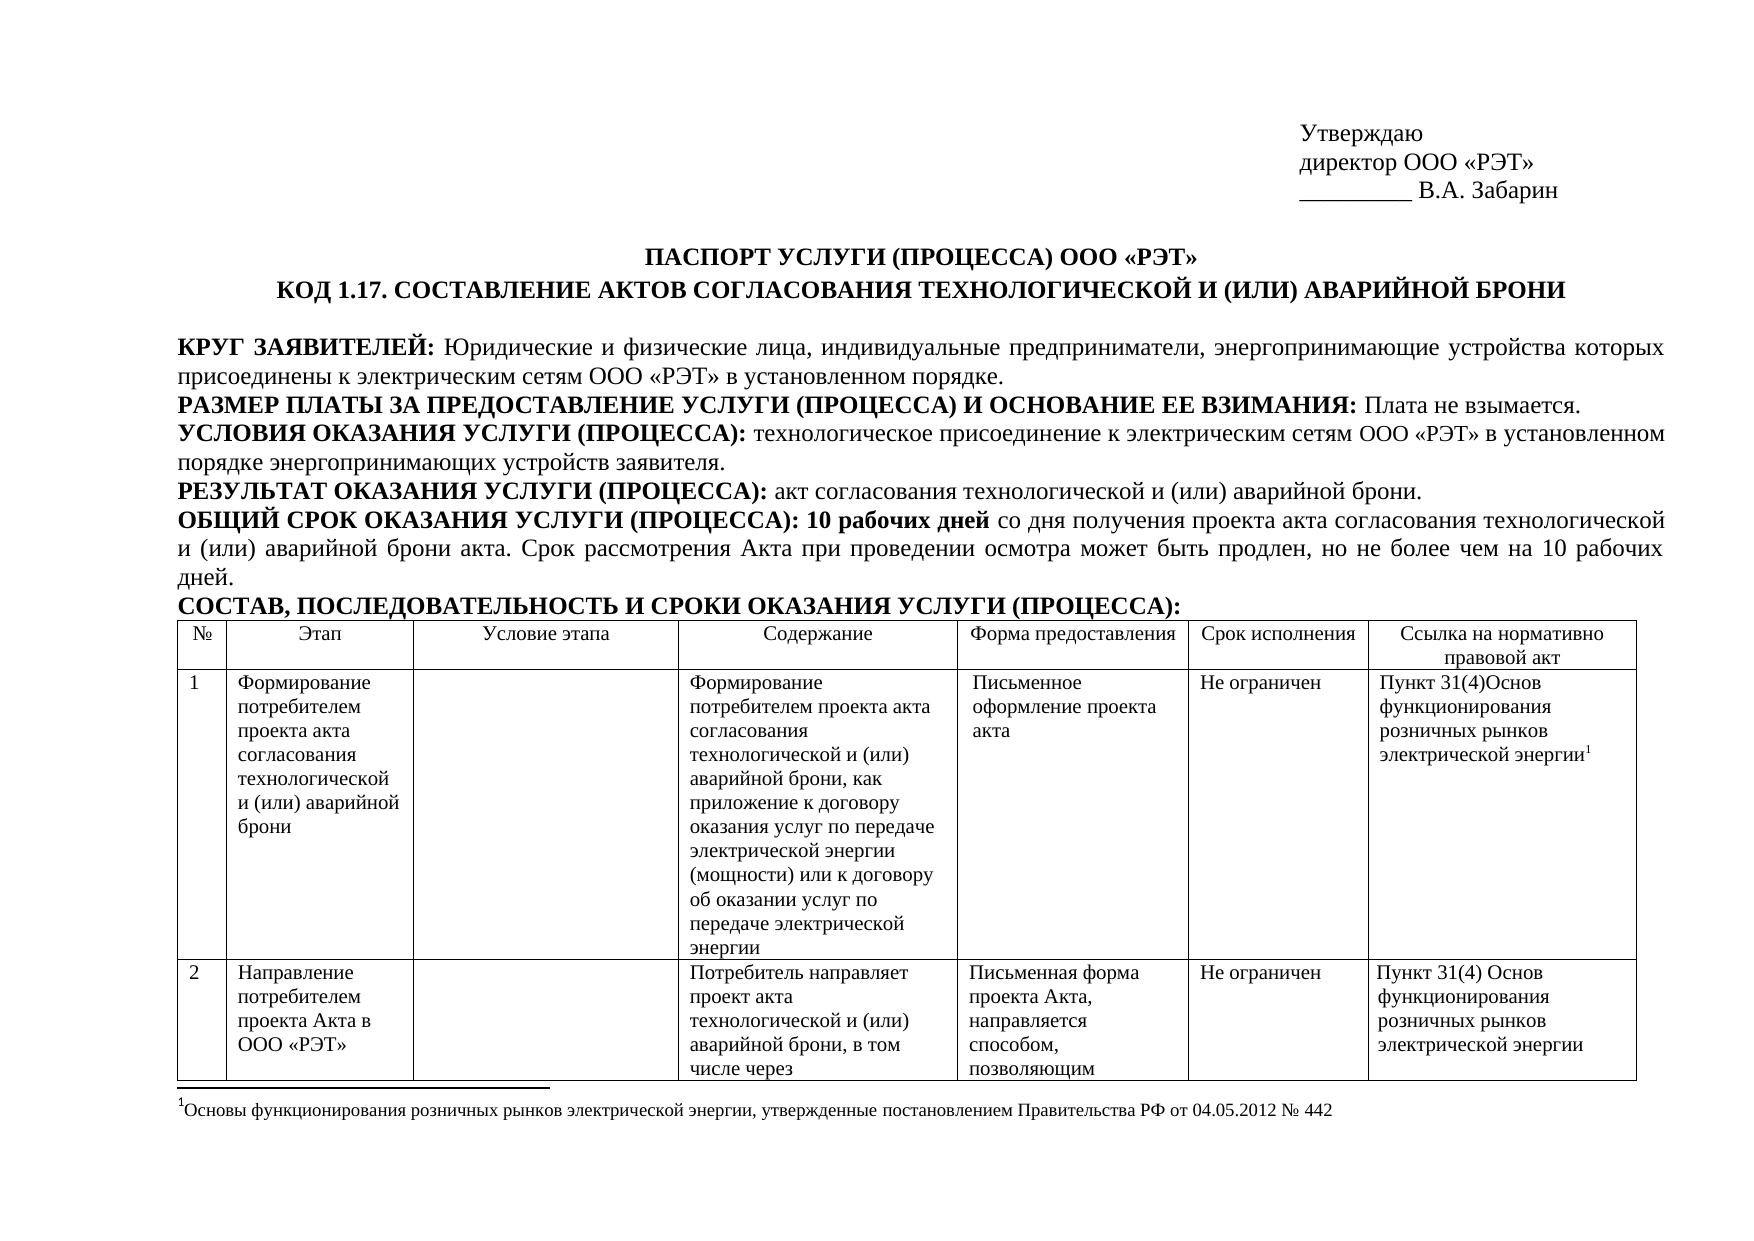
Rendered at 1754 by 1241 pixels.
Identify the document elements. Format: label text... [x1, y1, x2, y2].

table_cell Формирование потребителем проекта акта согласования технологической и (или) аварийной брони, как приложение к договору оказания услуг по передаче электрической энергии (мощности) или к договору об оказании услуг по передаче электрической энергии [679, 670, 957, 959]
text Утверждаю директор ООО «РЭТ» [1299, 118, 1665, 176]
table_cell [227, 960, 413, 1080]
table_cell 2 [178, 960, 226, 1080]
table_cell [414, 670, 678, 959]
table_cell 1 [178, 670, 226, 959]
text ОБЩИЙ СРОК ОКАЗАНИЯ УСЛУГИ (ПРОЦЕССА): 10 рабочих дней со дня получения проекта акта согласования технологической и (или) аварийной брони акта. Срок рассмотрения Акта при проведении осмотра может быть продлен, но не более чем на 10 рабочих дней. [177, 505, 1665, 591]
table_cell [1369, 960, 1636, 1080]
table_cell Пункт 31(4)Основ функционирования розничных рынков электрической энергии [1369, 670, 1636, 959]
table_cell Не ограничен [1189, 670, 1368, 959]
text _________ В.А. Забарин [1062, 176, 1665, 204]
subtitle ПАСПОРТ УСЛУГИ (ПРОЦЕССА) ООО «РЭТ» [177, 242, 1665, 270]
table_header № [178, 621, 226, 669]
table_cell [679, 960, 957, 1080]
table_cell Формирование потребителем проекта акта согласования технологической и (или) аварийной брони [227, 670, 413, 959]
text РЕЗУЛЬТАТ ОКАЗАНИЯ УСЛУГИ (ПРОЦЕССА): акт согласования технологической и (или) аварийной брони. [177, 476, 1665, 505]
text РАЗМЕР ПЛАТЫ ЗА ПРЕДОСТАВЛЕНИЕ УСЛУГИ (ПРОЦЕССА) И ОСНОВАНИЕ ЕЕ ВЗИМАНИЯ: Плата не взымается. [177, 390, 1665, 418]
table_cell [958, 960, 1188, 1080]
text КОД 1.17. СОСТАВЛЕНИЕ АКТОВ СОГЛАСОВАНИЯ ТЕХНОЛОГИЧЕСКОЙ И (ИЛИ) АВАРИЙНОЙ БРОНИ [177, 275, 1665, 303]
text УСЛОВИЯ ОКАЗАНИЯ УСЛУГИ (ПРОЦЕССА): технологическое присоединение к электрическим сетям ООО «РЭТ» в установленном порядке энергопринимающих устройств заявителя. [177, 418, 1665, 476]
table_header Форма предоставления [958, 621, 1188, 669]
table_header Условие этапа [414, 621, 678, 669]
text КРУГ ЗАЯВИТЕЛЕЙ: Юридические и физические лица, индивидуальные предприниматели, энергопринимающие устройства которых присоединены к электрическим сетям ООО «РЭТ» в установленном порядке. [177, 332, 1665, 390]
table_cell Не ограничен [1189, 960, 1368, 1080]
table_cell [414, 960, 678, 1080]
text СОСТАВ, ПОСЛЕДОВАТЕЛЬНОСТЬ И СРОКИ ОКАЗАНИЯ УСЛУГИ (ПРОЦЕССА): [177, 591, 1665, 620]
table_cell Письменное оформление проекта акта [958, 670, 1188, 959]
table_header Ссылка на нормативно правовой акт [1369, 621, 1636, 669]
table_header Содержание [679, 621, 957, 669]
table_header Этап [227, 621, 413, 669]
table_header Срок исполнения [1189, 621, 1368, 669]
